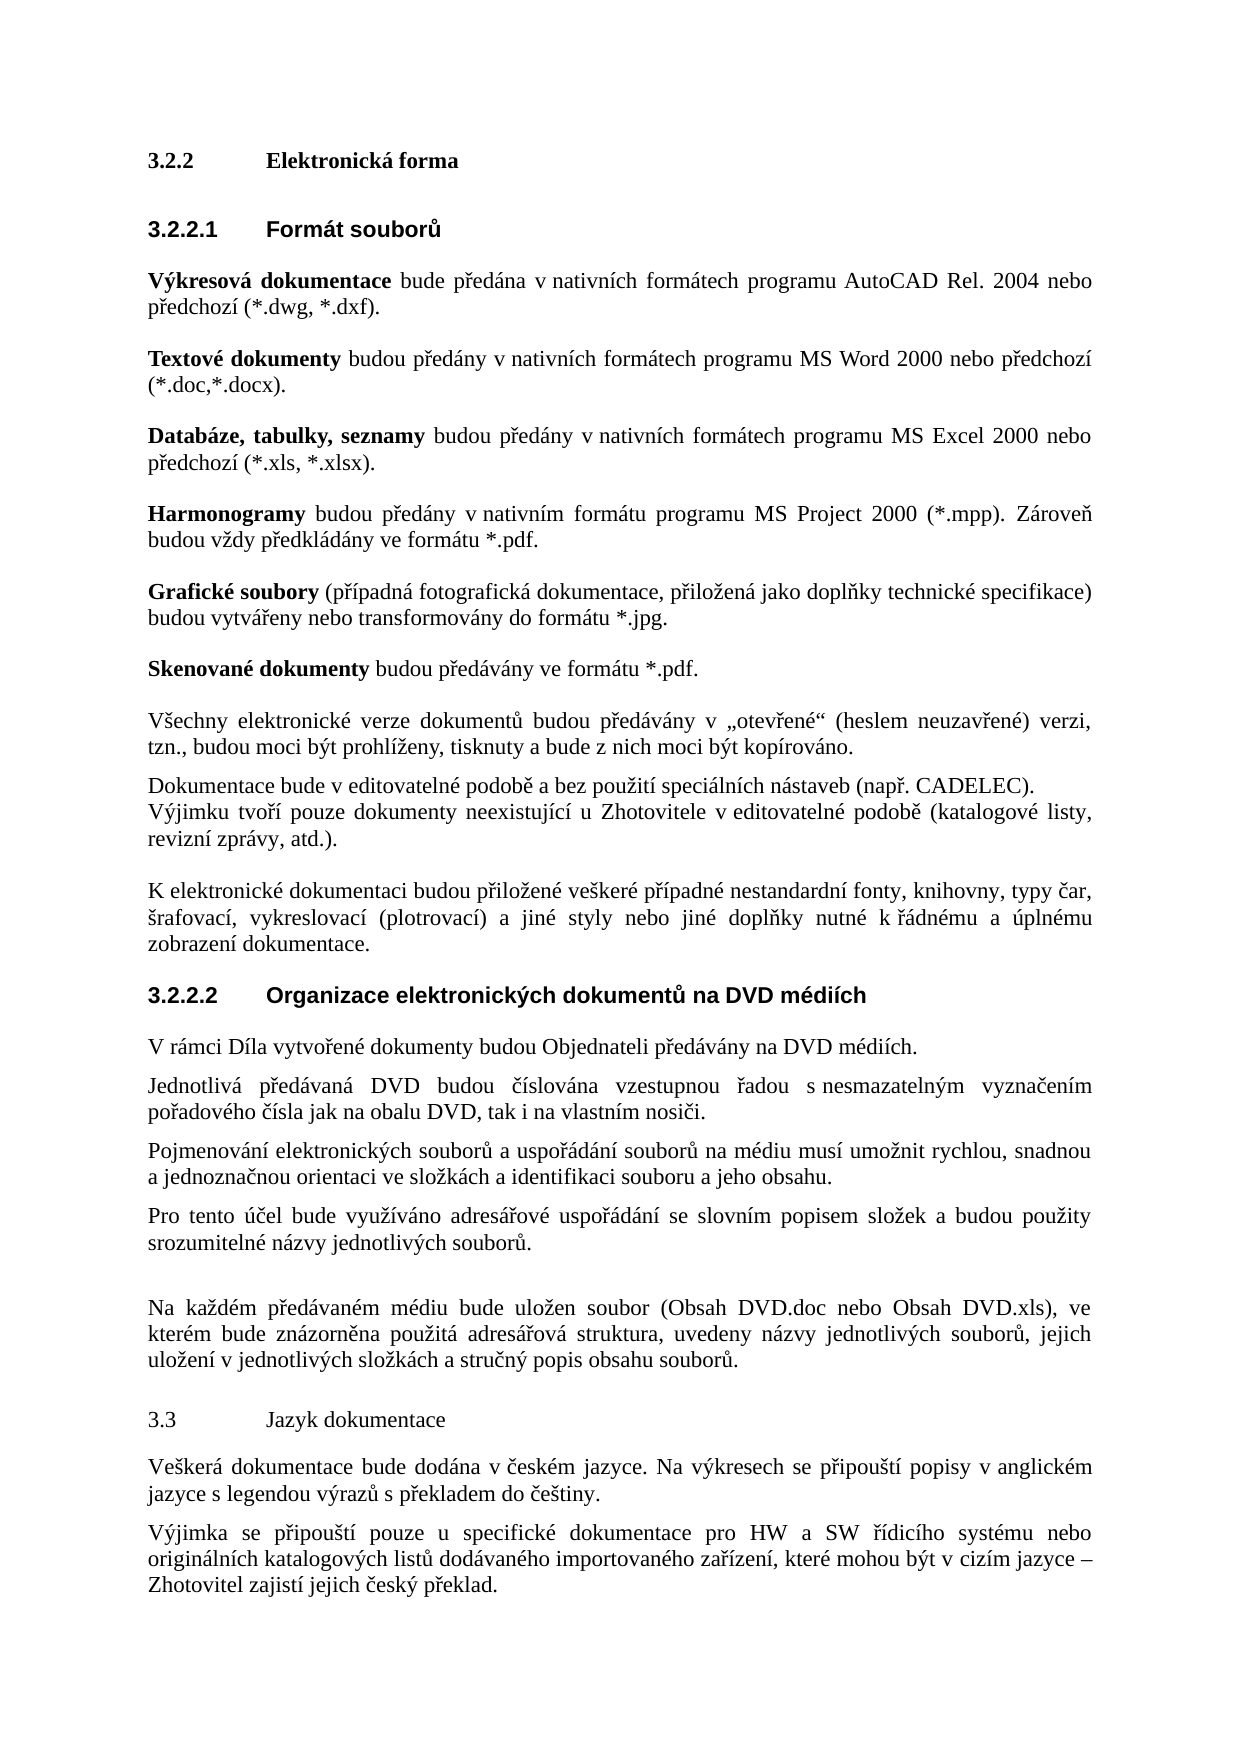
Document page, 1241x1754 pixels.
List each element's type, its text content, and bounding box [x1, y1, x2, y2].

text Veškerá dokumentace bude dodána v českém jazyce. Na výkresech se připouští popisy v anglickém jazyce s legendou výrazů s překladem do češtiny. [148, 1453, 1093, 1506]
text Textové dokumenty budou předány v nativních formátech programu MS Word 2000 nebo předchozí (*.doc,*.docx). [148, 345, 1093, 397]
subtitle Elektronická forma [148, 148, 1093, 174]
text Výjimku tvoří pouze dokumenty neexistující u Zhotovitele v editovatelné podobě (katalogové listy, revizní zprávy, atd.). [148, 798, 1093, 851]
text K elektronické dokumentaci budou přiložené veškeré případné nestandardní fonty, knihovny, typy čar, šrafovací, vykreslovací (plotrovací) a jiné styly nebo jiné doplňky nutné k řádnému a úplnému zobrazení dokumentace. [148, 877, 1093, 957]
text Všechny elektronické verze dokumentů budou předávány v „otevřené“ (heslem neuzavřené) verzi, tzn., budou moci být prohlíženy, tisknuty a bude z nich moci být kopírováno. [148, 707, 1093, 759]
text V rámci Díla vytvořené dokumenty budou Objednateli předávány na DVD médiích. [148, 1033, 1093, 1059]
text Jednotlivá předávaná DVD budou číslována vzestupnou řadou s nesmazatelným vyznačením pořadového čísla jak na obalu DVD, tak i na vlastním nosiči. [148, 1072, 1093, 1124]
text Harmonogramy budou předány v nativním formátu programu MS Project 2000 (*.mpp). Zároveň budou vždy předkládány ve formátu *.pdf. [148, 500, 1093, 553]
text Na každém předávaném médiu bude uložen soubor (Obsah DVD.doc nebo Obsah DVD.xls), ve kterém bude znázorněna použitá adresářová struktura, uvedeny názvy jednotlivých souborů, jejich uložení v jednotlivých složkách a stručný popis obsahu souborů. [148, 1294, 1093, 1373]
subtitle Formát souborů [148, 216, 1093, 242]
text Grafické soubory (případná fotografická dokumentace, přiložená jako doplňky technické specifikace) budou vytvářeny nebo transformovány do formátu *.jpg. [148, 578, 1093, 631]
text Výjimka se připouští pouze u specifické dokumentace pro HW a SW řídicího systému nebo originálních katalogových listů dodávaného importovaného zařízení, které mohou být v cizím jazyce – Zhotovitel zajistí jejich český překlad. [148, 1518, 1093, 1598]
text Databáze, tabulky, seznamy budou předány v nativních formátech programu MS Excel 2000 nebo předchozí (*.xls, *.xlsx). [148, 422, 1093, 475]
text Pojmenování elektronických souborů a uspořádání souborů na médiu musí umožnit rychlou, snadnou a jednoznačnou orientaci ve složkách a identifikaci souboru a jeho obsahu. [148, 1137, 1093, 1190]
text Dokumentace bude v editovatelné podobě a bez použití speciálních nástaveb (např. CADELEC). [148, 772, 1093, 798]
text Skenované dokumenty budou předávány ve formátu *.pdf. [148, 656, 1093, 682]
subtitle Organizace elektronických dokumentů na DVD médiích [148, 982, 1093, 1008]
text Výkresová dokumentace bude předána v nativních formátech programu AutoCAD Rel. 2004 nebo předchozí (*.dwg, *.dxf). [148, 267, 1093, 320]
subtitle Jazyk dokumentace [148, 1406, 1093, 1432]
text Pro tento účel bude využíváno adresářové uspořádání se slovním popisem složek a budou použity srozumitelné názvy jednotlivých souborů. [148, 1202, 1093, 1255]
